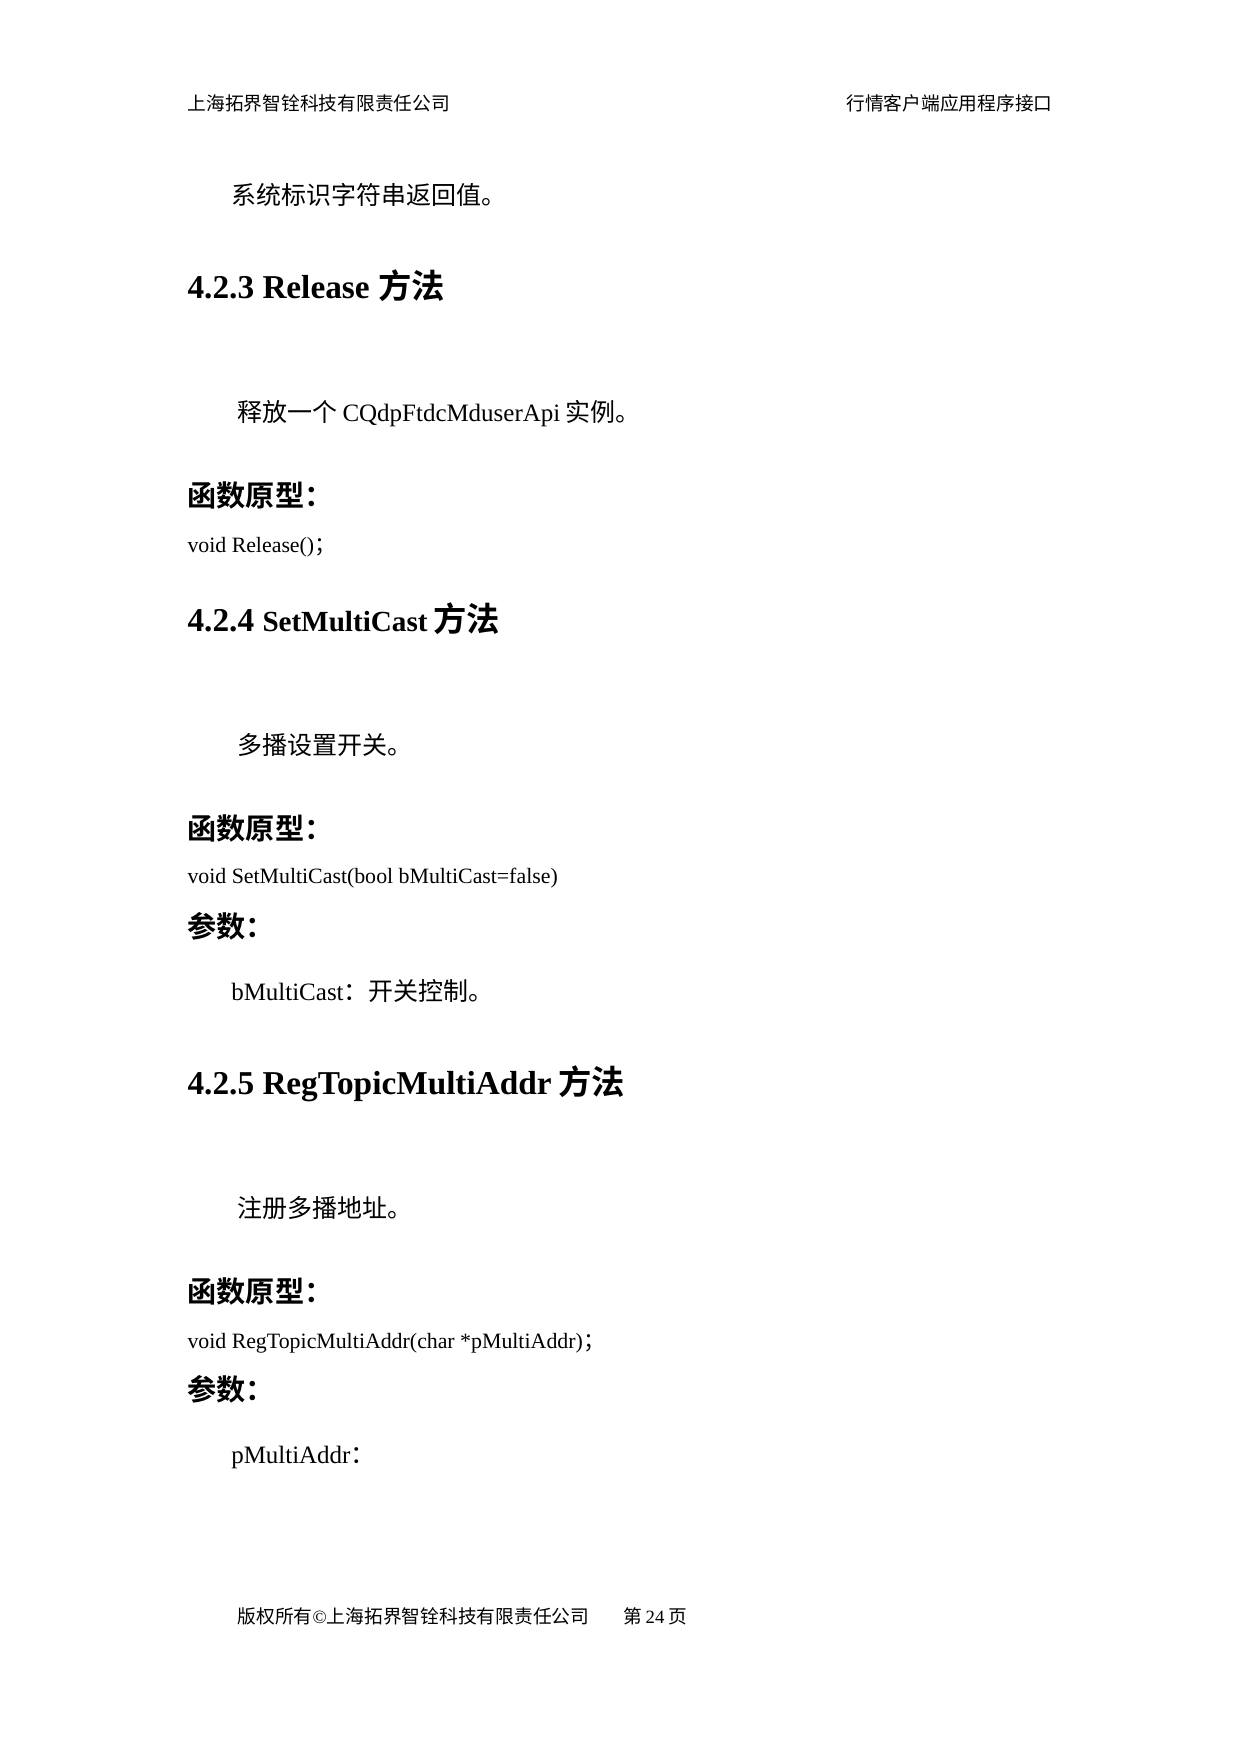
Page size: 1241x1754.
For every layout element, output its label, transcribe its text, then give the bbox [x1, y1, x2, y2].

subtitle RegTopicMultiAddr方法 [187, 1049, 1053, 1114]
text 释放一个CQdpFtdcMduserApi实例。 [187, 378, 1053, 443]
text void RegTopicMultiAddr(char *pMultiAddr)； [187, 1322, 1053, 1355]
text 多播设置开关。 [187, 711, 1053, 776]
text 参数： [187, 1355, 1053, 1420]
subtitle SetMultiCast方法 [187, 586, 1053, 651]
text 函数原型： [187, 1257, 1053, 1322]
text 函数原型： [187, 794, 1053, 859]
text void SetMultiCast(bool bMultiCast=false) [187, 859, 1053, 892]
text 参数： [187, 892, 1053, 957]
subtitle Release 方法 [187, 253, 1053, 318]
text 函数原型： [187, 461, 1053, 526]
text pMultiAddr： [187, 1420, 1053, 1485]
text 注册多播地址。 [187, 1174, 1053, 1239]
text void Release()； [187, 526, 1053, 559]
text bMultiCast：开关控制。 [187, 957, 1053, 1022]
text 系统标识字符串返回值。 [187, 161, 1053, 226]
